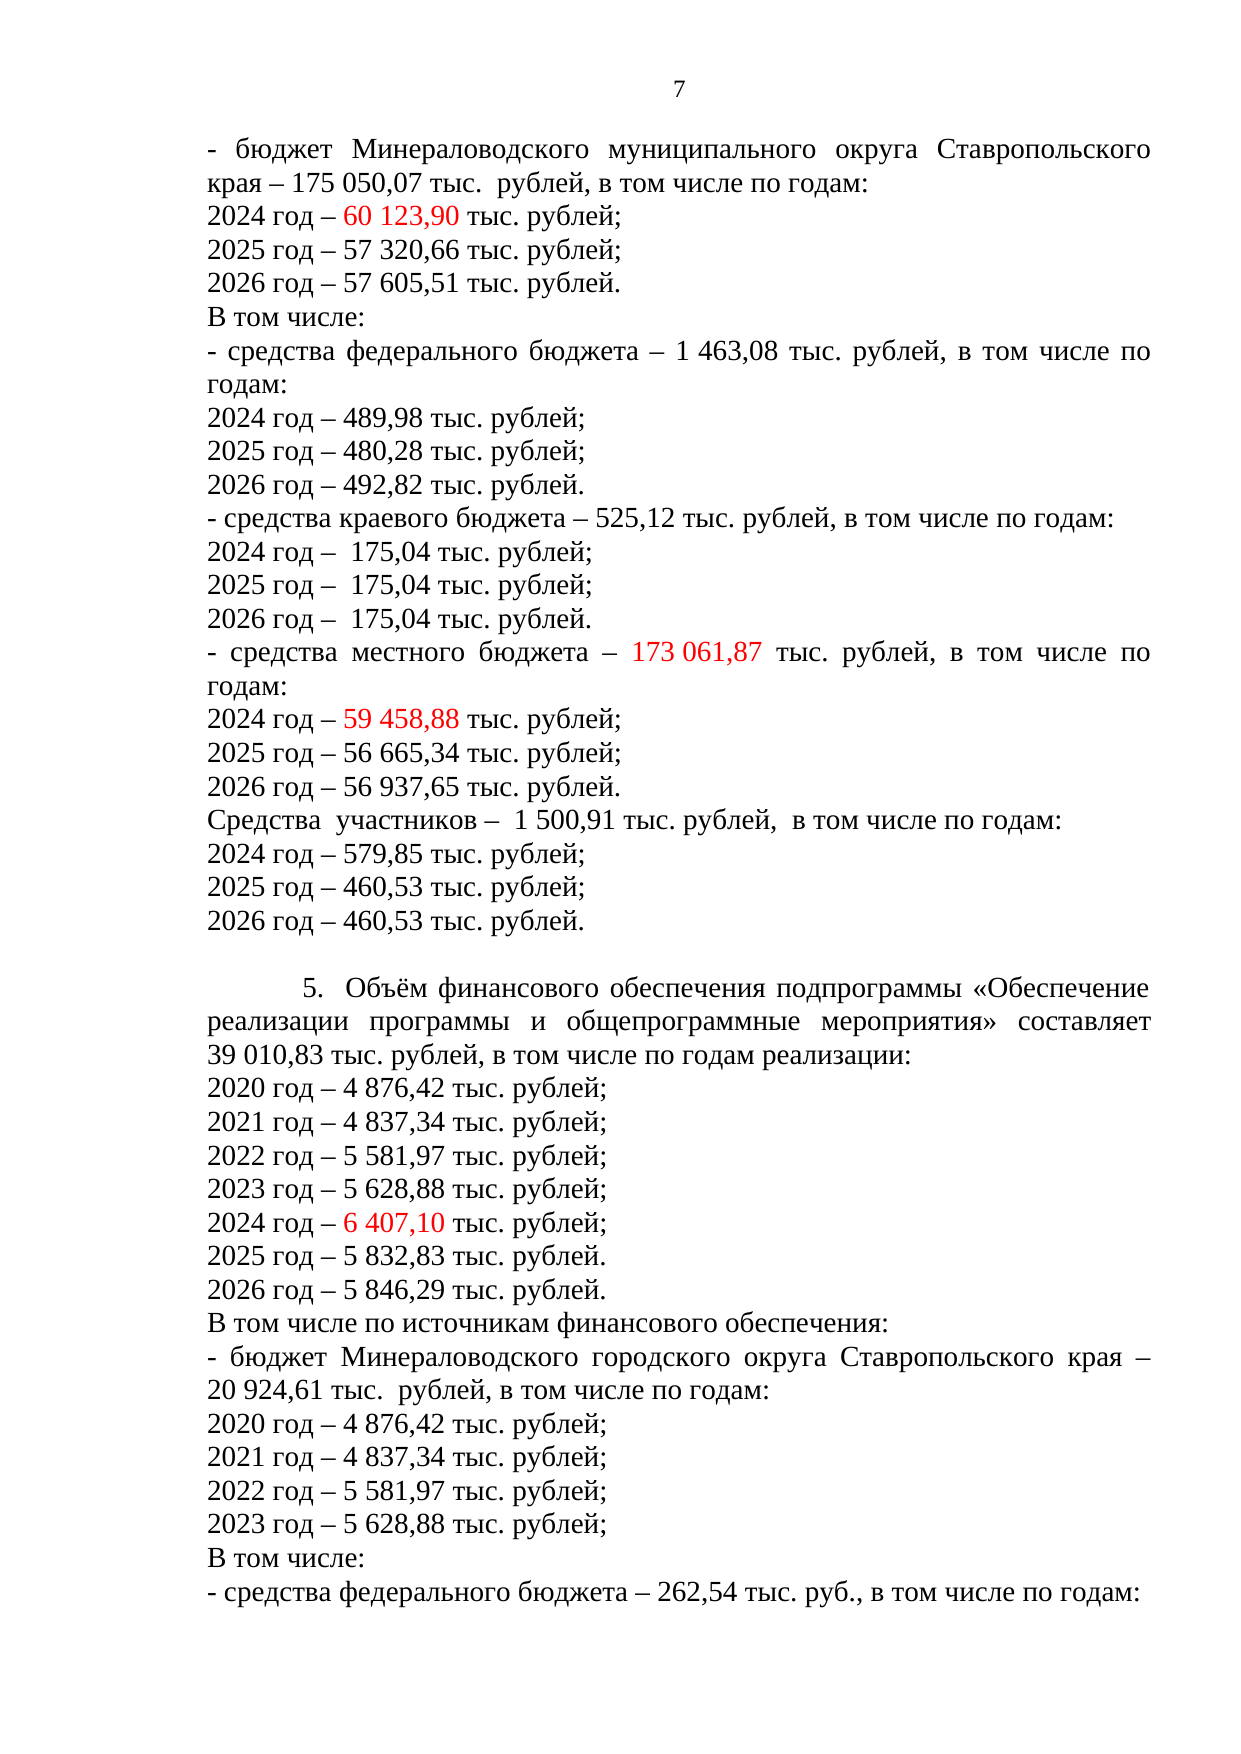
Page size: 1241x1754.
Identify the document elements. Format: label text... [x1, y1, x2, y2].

text 2021 год – 4 837,34 тыс. рублей; [207, 1104, 1152, 1138]
text 2026 год – 175,04 тыс. рублей. [207, 601, 1152, 634]
text В том числе по источникам финансового обеспечения: [207, 1305, 1152, 1339]
text 2020 год – 4 876,42 тыс. рублей; [207, 1406, 1152, 1439]
text - средства местного бюджета – 173 061,87 тыс. рублей, в том числе по годам: [207, 634, 1152, 702]
text 2022 год – 5 581,97 тыс. рублей; [207, 1138, 1152, 1171]
text 2024 год – 6 407,10 тыс. рублей; [207, 1205, 1152, 1238]
text 2024 год – 60 123,90 тыс. рублей; [207, 198, 1152, 232]
text 2025 год – 460,53 тыс. рублей; [207, 869, 1152, 903]
text 2023 год – 5 628,88 тыс. рублей; [207, 1171, 1152, 1205]
text 2021 год – 4 837,34 тыс. рублей; [207, 1439, 1152, 1473]
text - средства краевого бюджета – 525,12 тыс. рублей, в том числе по годам: [207, 500, 1152, 534]
text 2025 год – 480,28 тыс. рублей; [207, 433, 1152, 467]
text 2020 год – 4 876,42 тыс. рублей; [207, 1071, 1152, 1104]
text 2024 год – 579,85 тыс. рублей; [207, 836, 1152, 869]
text 2026 год – 5 846,29 тыс. рублей. [207, 1272, 1152, 1305]
text 2025 год – 5 832,83 тыс. рублей. [207, 1238, 1152, 1272]
text 2026 год – 460,53 тыс. рублей. [207, 903, 1152, 936]
text - средства федерального бюджета – 1 463,08 тыс. рублей, в том числе по годам: [207, 333, 1152, 400]
text 2024 год – 175,04 тыс. рублей; [207, 534, 1152, 567]
text 5. Объём финансового обеспечения подпрограммы «Обеспечение реализации программы и общепрограммные мероприятия» составляет 39 010,83 тыс. рублей, в том числе по годам реализации: [207, 970, 1152, 1071]
text 2022 год – 5 581,97 тыс. рублей; [207, 1473, 1152, 1507]
text 2025 год – 56 665,34 тыс. рублей; [207, 735, 1152, 769]
text 2026 год – 56 937,65 тыс. рублей. [207, 769, 1152, 802]
text Средства участников – 1 500,91 тыс. рублей, в том числе по годам: [207, 802, 1152, 836]
text 2025 год – 57 320,66 тыс. рублей; [207, 232, 1152, 266]
text - бюджет Минераловодского городского округа Ставропольского края – 20 924,61 тыс. рублей, в том числе по годам: [207, 1339, 1152, 1406]
text В том числе: [207, 299, 1152, 333]
text 2025 год – 175,04 тыс. рублей; [207, 567, 1152, 601]
text - бюджет Минераловодского муниципального округа Ставропольского края – 175 050,07 тыс. рублей, в том числе по годам: [207, 131, 1152, 198]
text В том числе: [207, 1540, 1152, 1574]
text - средства федерального бюджета – 262,54 тыс. руб., в том числе по годам: [207, 1574, 1152, 1607]
text 2024 год – 59 458,88 тыс. рублей; [207, 702, 1152, 735]
text 2023 год – 5 628,88 тыс. рублей; [207, 1507, 1152, 1540]
text 2026 год – 492,82 тыс. рублей. [207, 467, 1152, 500]
text 2026 год – 57 605,51 тыс. рублей. [207, 266, 1152, 299]
text 2024 год – 489,98 тыс. рублей; [207, 400, 1152, 433]
